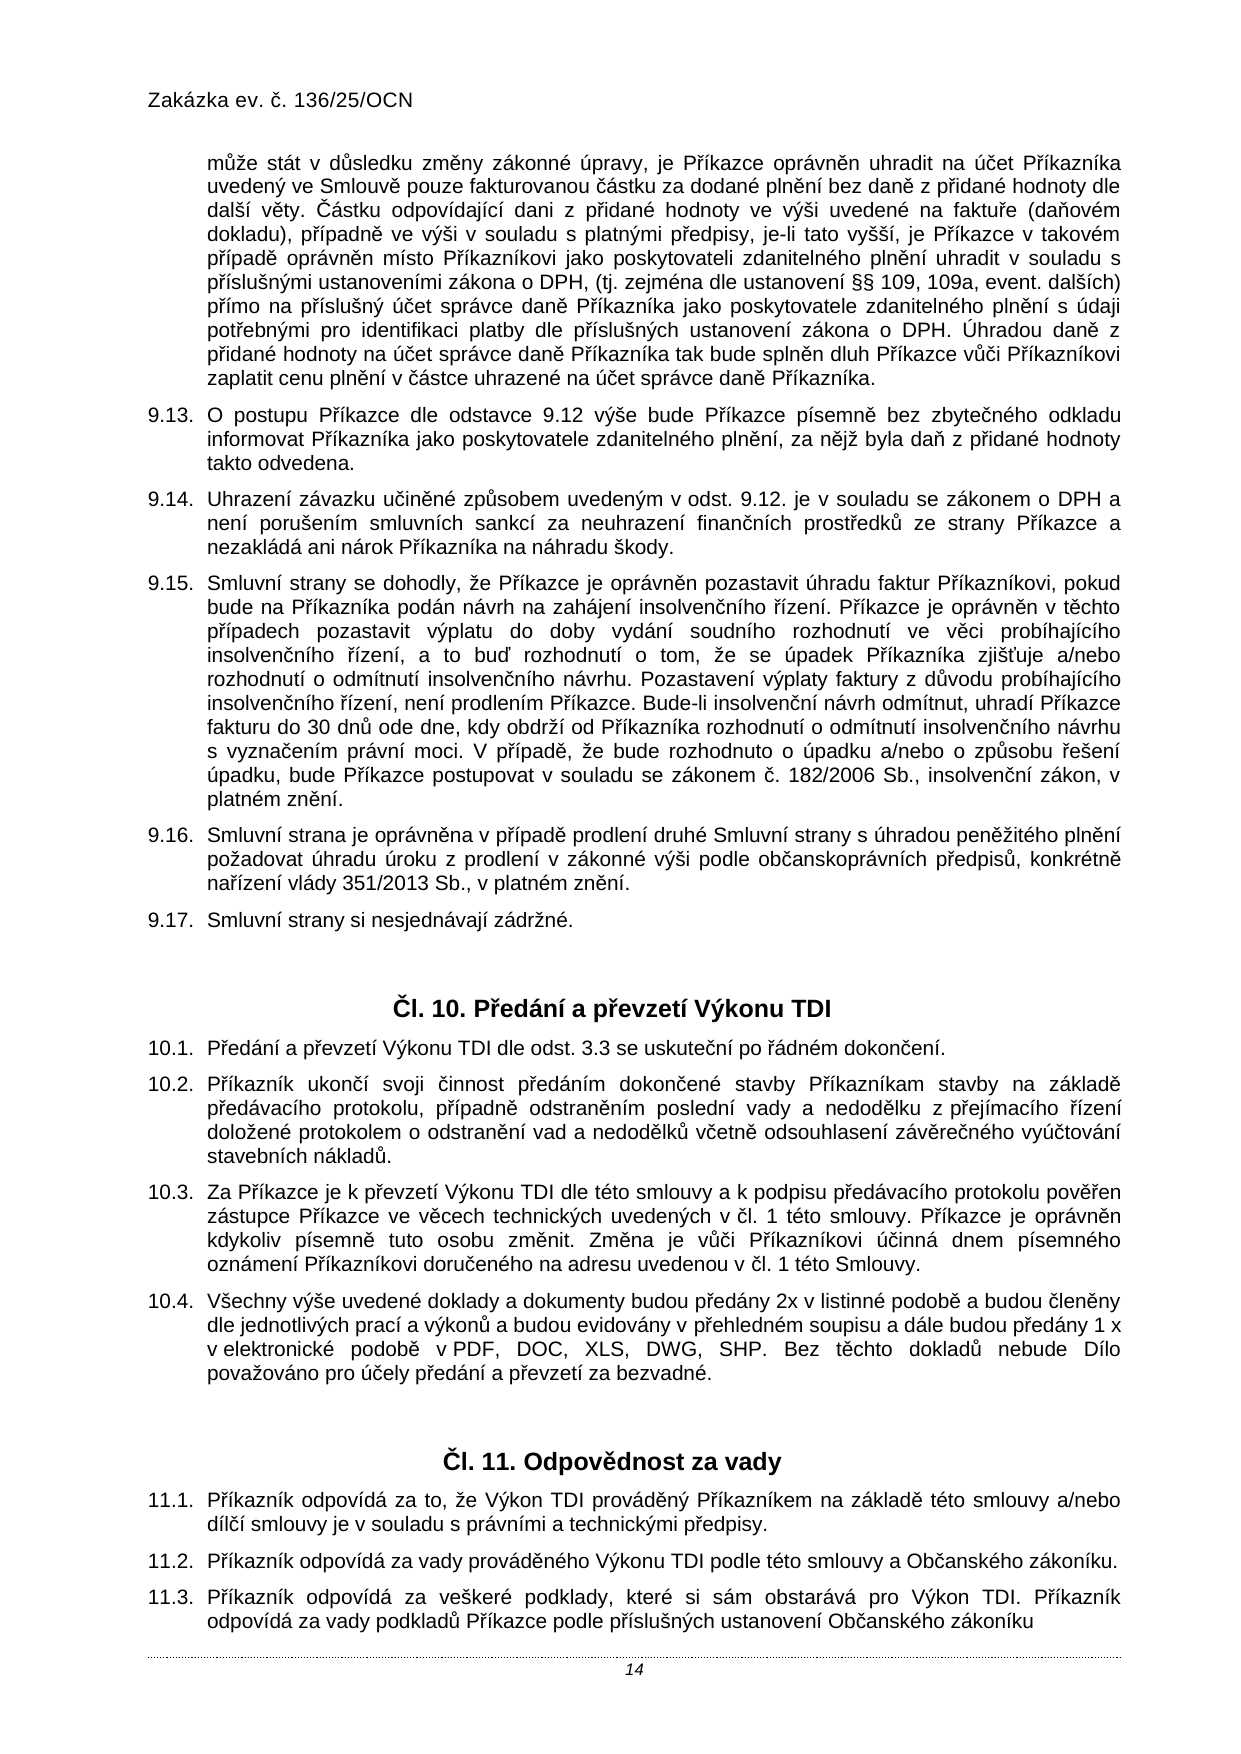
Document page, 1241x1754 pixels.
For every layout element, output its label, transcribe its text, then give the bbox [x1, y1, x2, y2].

list Smluvní strany se dohodly, že Příkazce je oprávněn pozastavit úhradu faktur Příkazníkovi, pokud bude na Příkazníka podán návrh na zahájení insolvenčního řízení. Příkazce je oprávněn v těchto případech pozastavit výplatu do doby vydání soudního rozhodnutí ve věci probíhajícího insolvenčního řízení, a to buď rozhodnutí o tom, že se úpadek Příkazníka zjišťuje a/nebo rozhodnutí o odmítnutí insolvenčního návrhu. Pozastavení výplaty faktury z důvodu probíhajícího insolvenčního řízení, není prodlením Příkazce. Bude-li insolvenční návrh odmítnut, uhradí Příkazce fakturu do 30 dnů ode dne, kdy obdrží od Příkazníka rozhodnutí o odmítnutí insolvenčního návrhu s vyznačením právní moci. V případě, že bude rozhodnuto o úpadku a/nebo o způsobu řešení úpadku, bude Příkazce postupovat v souladu se zákonem č. 182/2006 Sb., insolvenční zákon, v platném znění. [148, 571, 1122, 811]
list O postupu Příkazce dle odstavce 9.12 výše bude Příkazce písemně bez zbytečného odkladu informovat Příkazníka jako poskytovatele zdanitelného plnění, za nějž byla daň z přidané hodnoty takto odvedena. [148, 402, 1122, 474]
text Příkazník odpovídá za to, že Výkon TDI prováděný Příkazníkem na základě této smlouvy a/nebo dílčí smlouvy je v souladu s právními a technickými předpisy. [148, 1488, 1122, 1536]
text Příkazník odpovídá za veškeré podklady, které si sám obstarává pro Výkon TDI. Příkazník odpovídá za vady podkladů Příkazce podle příslušných ustanovení Občanského zákoníku [148, 1585, 1122, 1633]
text Všechny výše uvedené doklady a dokumenty budou předány 2x v listinné podobě a budou členěny dle jednotlivých prací a výkonů a budou evidovány v přehledném soupisu a dále budou předány 1 x v elektronické podobě v PDF, DOC, XLS, DWG, SHP. Bez těchto dokladů nebude Dílo považováno pro účely předání a převzetí za bezvadné. [148, 1288, 1122, 1384]
text Odpovědnost za vady [102, 1447, 1122, 1476]
list Smluvní strany si nesjednávají zádržné. [148, 908, 1122, 932]
list Uhrazení závazku učiněné způsobem uvedeným v odst. 9.12. je v souladu se zákonem o DPH a není porušením smluvních sankcí za neuhrazení finančních prostředků ze strany Příkazce a nezakládá ani nárok Příkazníka na náhradu škody. [148, 487, 1122, 559]
text Předání a převzetí Výkonu TDI [102, 994, 1122, 1023]
text Příkazník odpovídá za vady prováděného Výkonu TDI podle této smlouvy a Občanského zákoníku. [148, 1548, 1122, 1572]
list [148, 150, 1122, 390]
text Za Příkazce je k převzetí Výkonu TDI dle této smlouvy a k podpisu předávacího protokolu pověřen zástupce Příkazce ve věcech technických uvedených v čl. 1 této smlouvy. Příkazce je oprávněn kdykoliv písemně tuto osobu změnit. Změna je vůči Příkazníkovi účinná dnem písemného oznámení Příkazníkovi doručeného na adresu uvedenou v čl. 1 této Smlouvy. [148, 1180, 1122, 1276]
list Smluvní strana je oprávněna v případě prodlení druhé Smluvní strany s úhradou peněžitého plnění požadovat úhradu úroku z prodlení v zákonné výši podle občanskoprávních předpisů, konkrétně nařízení vlády 351/2013 Sb., v platném znění. [148, 823, 1122, 895]
text Příkazník ukončí svoji činnost předáním dokončené stavby Příkazníkam stavby na základě předávacího protokolu, případně odstraněním poslední vady a nedodělku z přejímacího řízení doložené protokolem o odstranění vad a nedodělků včetně odsouhlasení závěrečného vyúčtování stavebních nákladů. [148, 1072, 1122, 1168]
text Předání a převzetí Výkonu TDI dle odst. 3.3 se uskuteční po řádném dokončení. [148, 1035, 1122, 1059]
